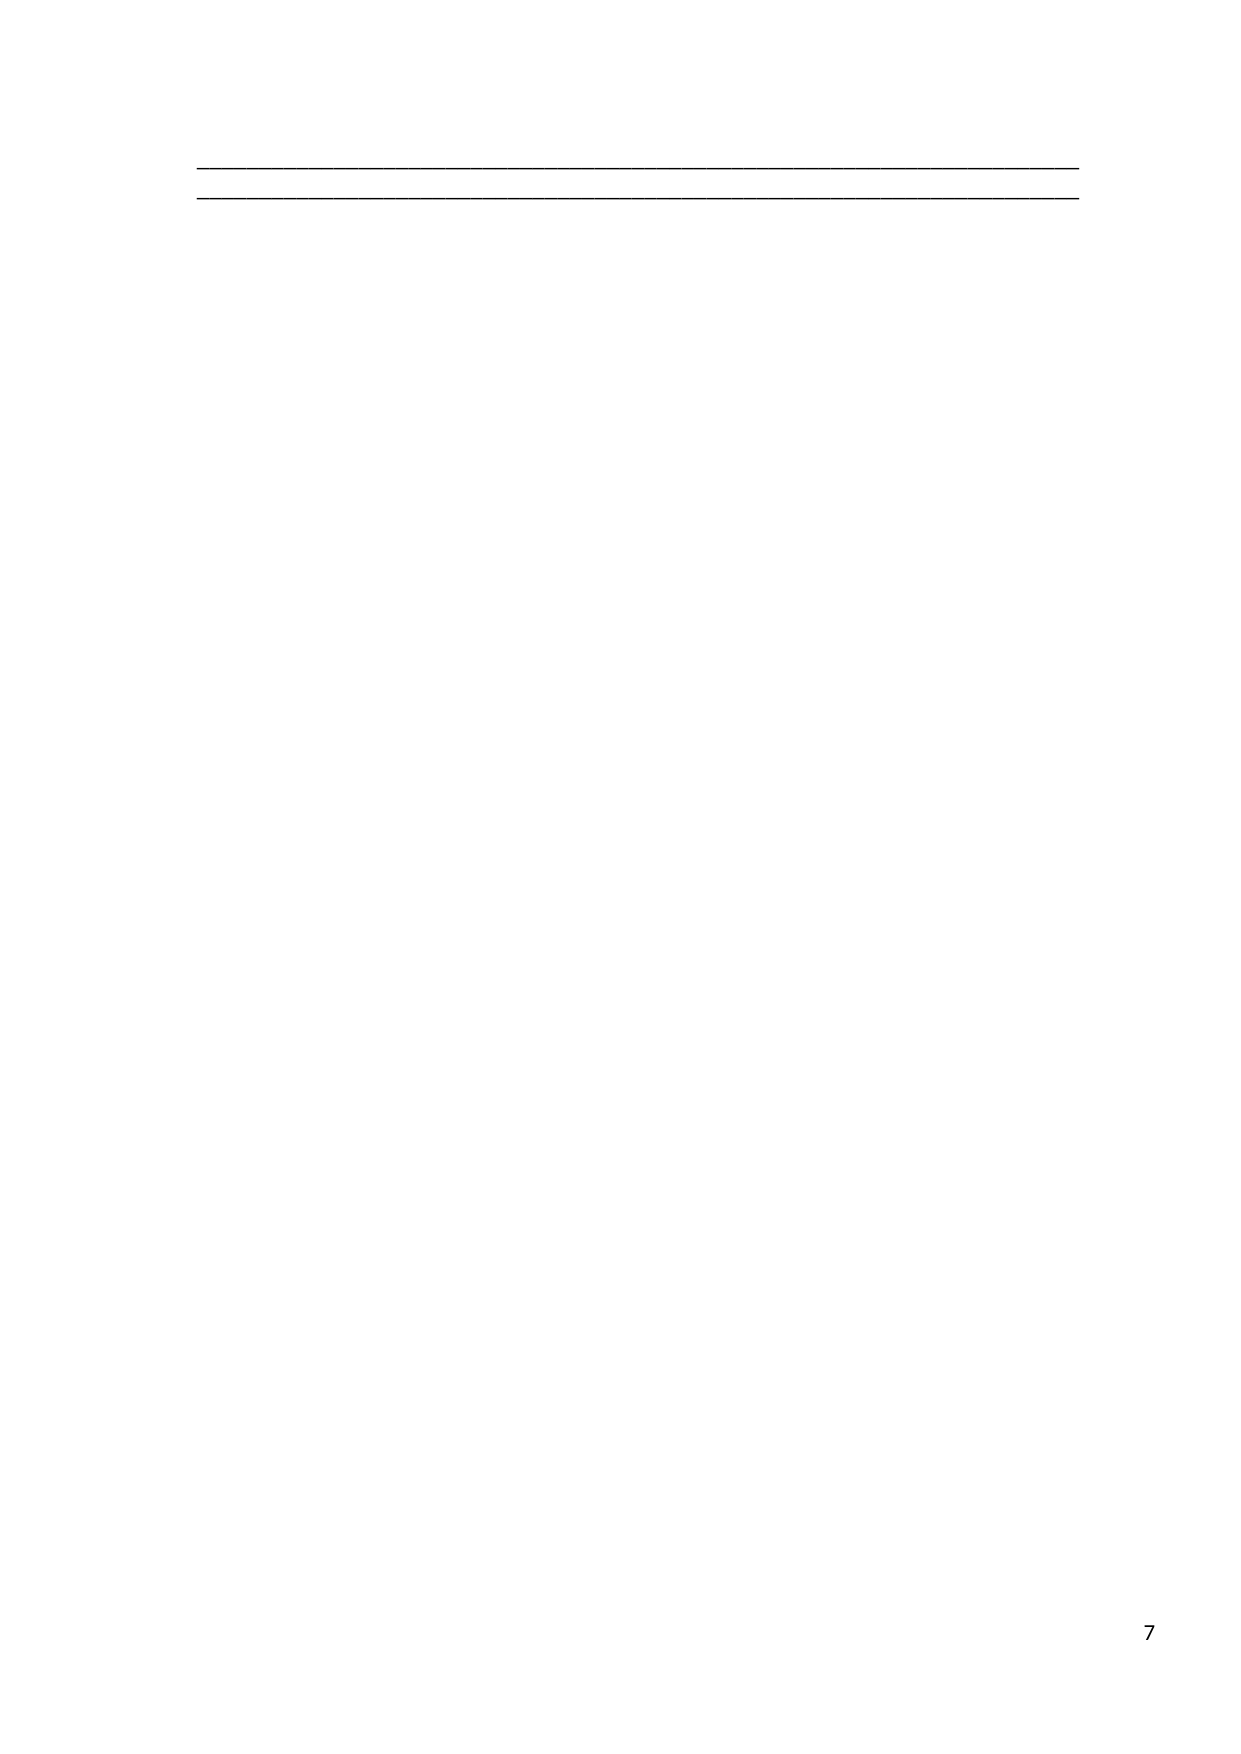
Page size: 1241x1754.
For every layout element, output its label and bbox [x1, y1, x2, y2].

text [197, 142, 1155, 172]
text [197, 172, 1155, 203]
